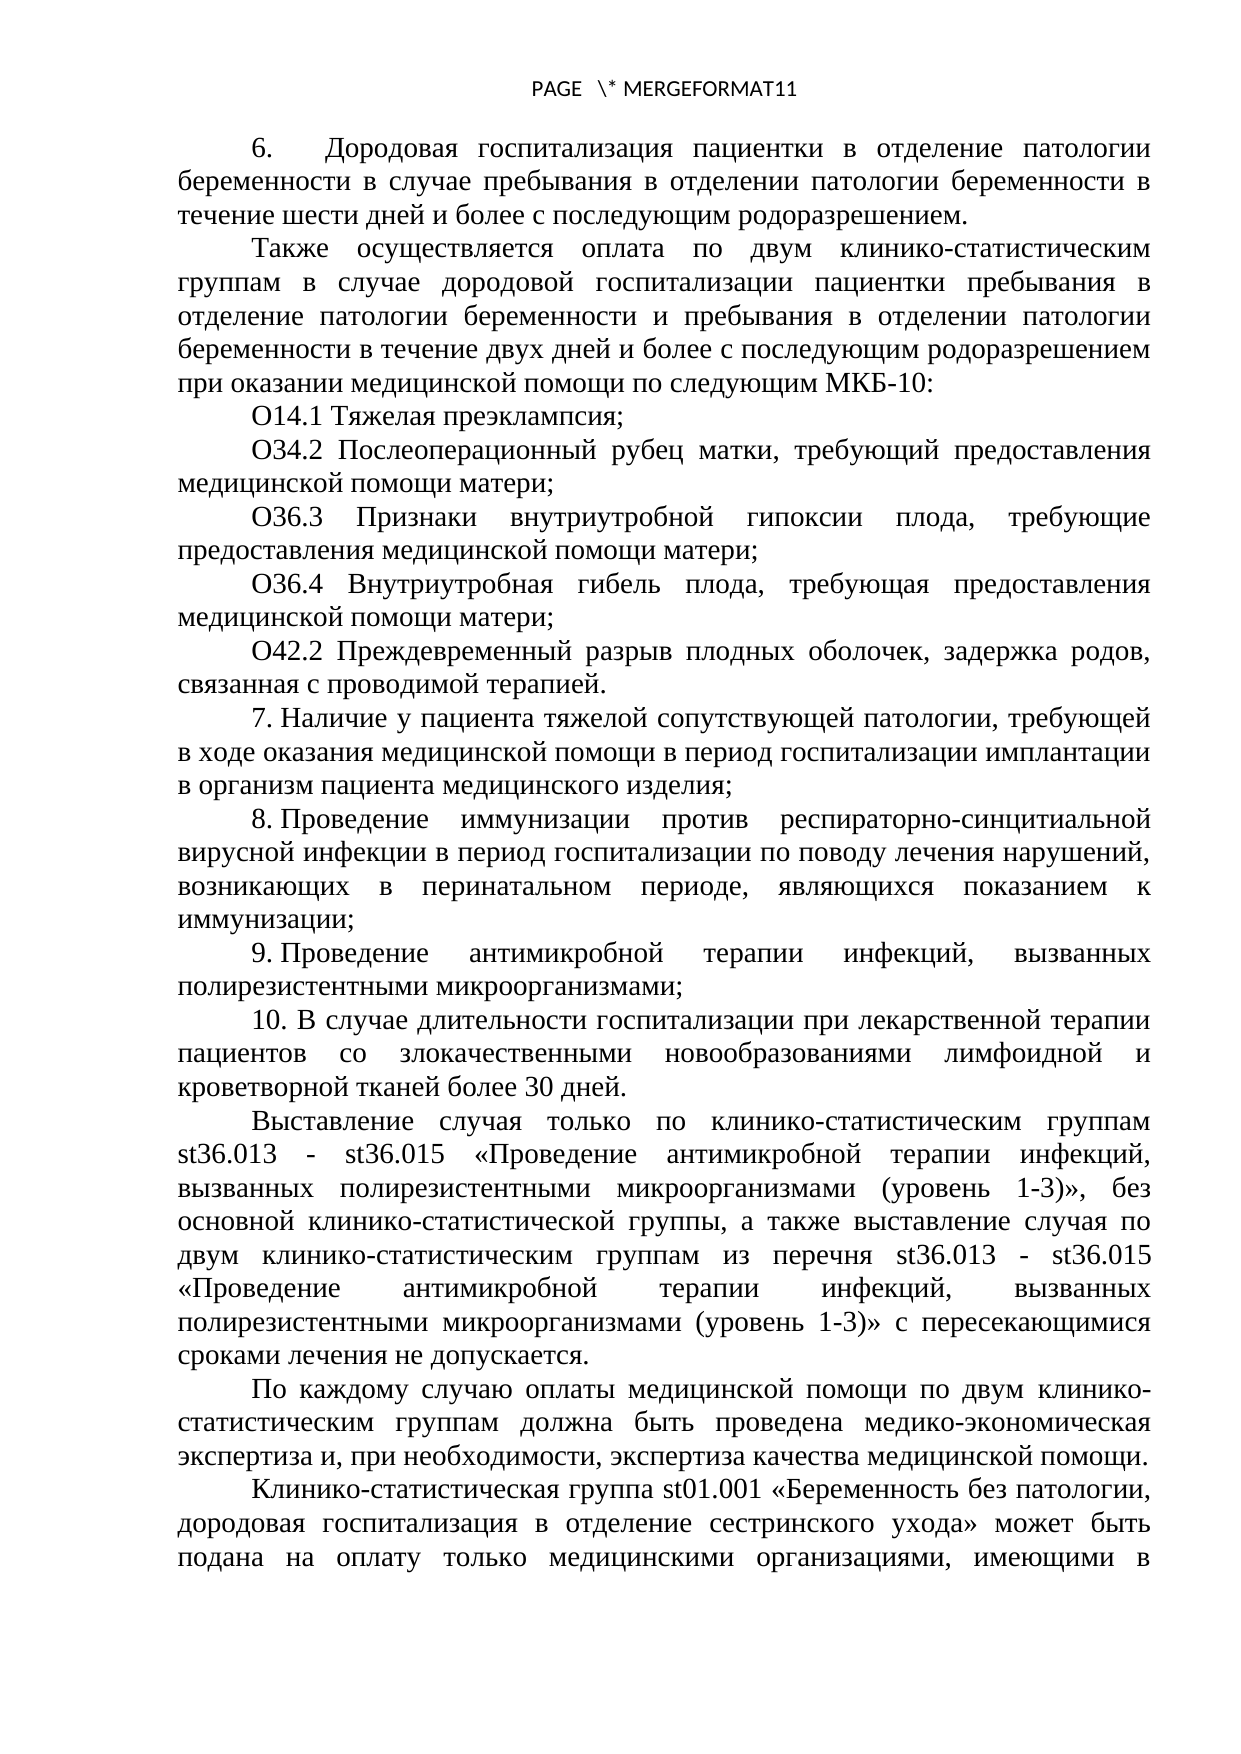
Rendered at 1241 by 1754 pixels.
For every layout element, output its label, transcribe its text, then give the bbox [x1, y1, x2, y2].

text О14.1 Тяжелая преэклампсия; [177, 398, 1152, 432]
text 9. Проведение антимикробной терапии инфекций, вызванных полирезистентными микроорганизмами; [177, 935, 1152, 1002]
text Выставление случая только по клинико-статистическим группам st36.013 - st36.015 «Проведение антимикробной терапии инфекций, вызванных полирезистентными микроорганизмами (уровень 1-3)», без основной клинико-статистической группы, а также выставление случая по двум клинико-статистическим группам из перечня st36.013 - st36.015 «Проведение антимикробной терапии инфекций, вызванных полирезистентными микроорганизмами (уровень 1-3)» с пересекающимися сроками лечения не допускается. [177, 1103, 1152, 1371]
text О36.3 Признаки внутриутробной гипоксии плода, требующие предоставления медицинской помощи матери; [177, 499, 1152, 566]
list Дородовая госпитализация пациентки в отделение патологии беременности в случае пребывания в отделении патологии беременности в течение шести дней и более с последующим родоразрешением. [177, 130, 1152, 231]
text О34.2 Послеоперационный рубец матки, требующий предоставления медицинской помощи матери; [177, 432, 1152, 499]
text О36.4 Внутриутробная гибель плода, требующая предоставления медицинской помощи матери; [177, 566, 1152, 633]
text 10. В случае длительности госпитализации при лекарственной терапии пациентов со злокачественными новообразованиями лимфоидной и кроветворной тканей более 30 дней. [177, 1002, 1152, 1103]
text О42.2 Преждевременный разрыв плодных оболочек, задержка родов, связанная с проводимой терапией. [177, 633, 1152, 700]
text 7. Наличие у пациента тяжелой сопутствующей патологии, требующей в ходе оказания медицинской помощи в период госпитализации имплантации в организм пациента медицинского изделия; [177, 700, 1152, 801]
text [177, 1472, 1152, 1572]
text 8. Проведение иммунизации против респираторно-синцитиальной вирусной инфекции в период госпитализации по поводу лечения нарушений, возникающих в перинатальном периоде, являющихся показанием к иммунизации; [177, 801, 1152, 935]
list Также осуществляется оплата по двум клинико-статистическим группам в случае дородовой госпитализации пациентки пребывания в отделение патологии беременности и пребывания в отделении патологии беременности в течение двух дней и более с последующим родоразрешением при оказании медицинской помощи по следующим МКБ-10: [177, 231, 1152, 398]
text По каждому случаю оплаты медицинской помощи по двум клинико-статистическим группам должна быть проведена медико-экономическая экспертиза и, при необходимости, экспертиза качества медицинской помощи. [177, 1371, 1152, 1472]
